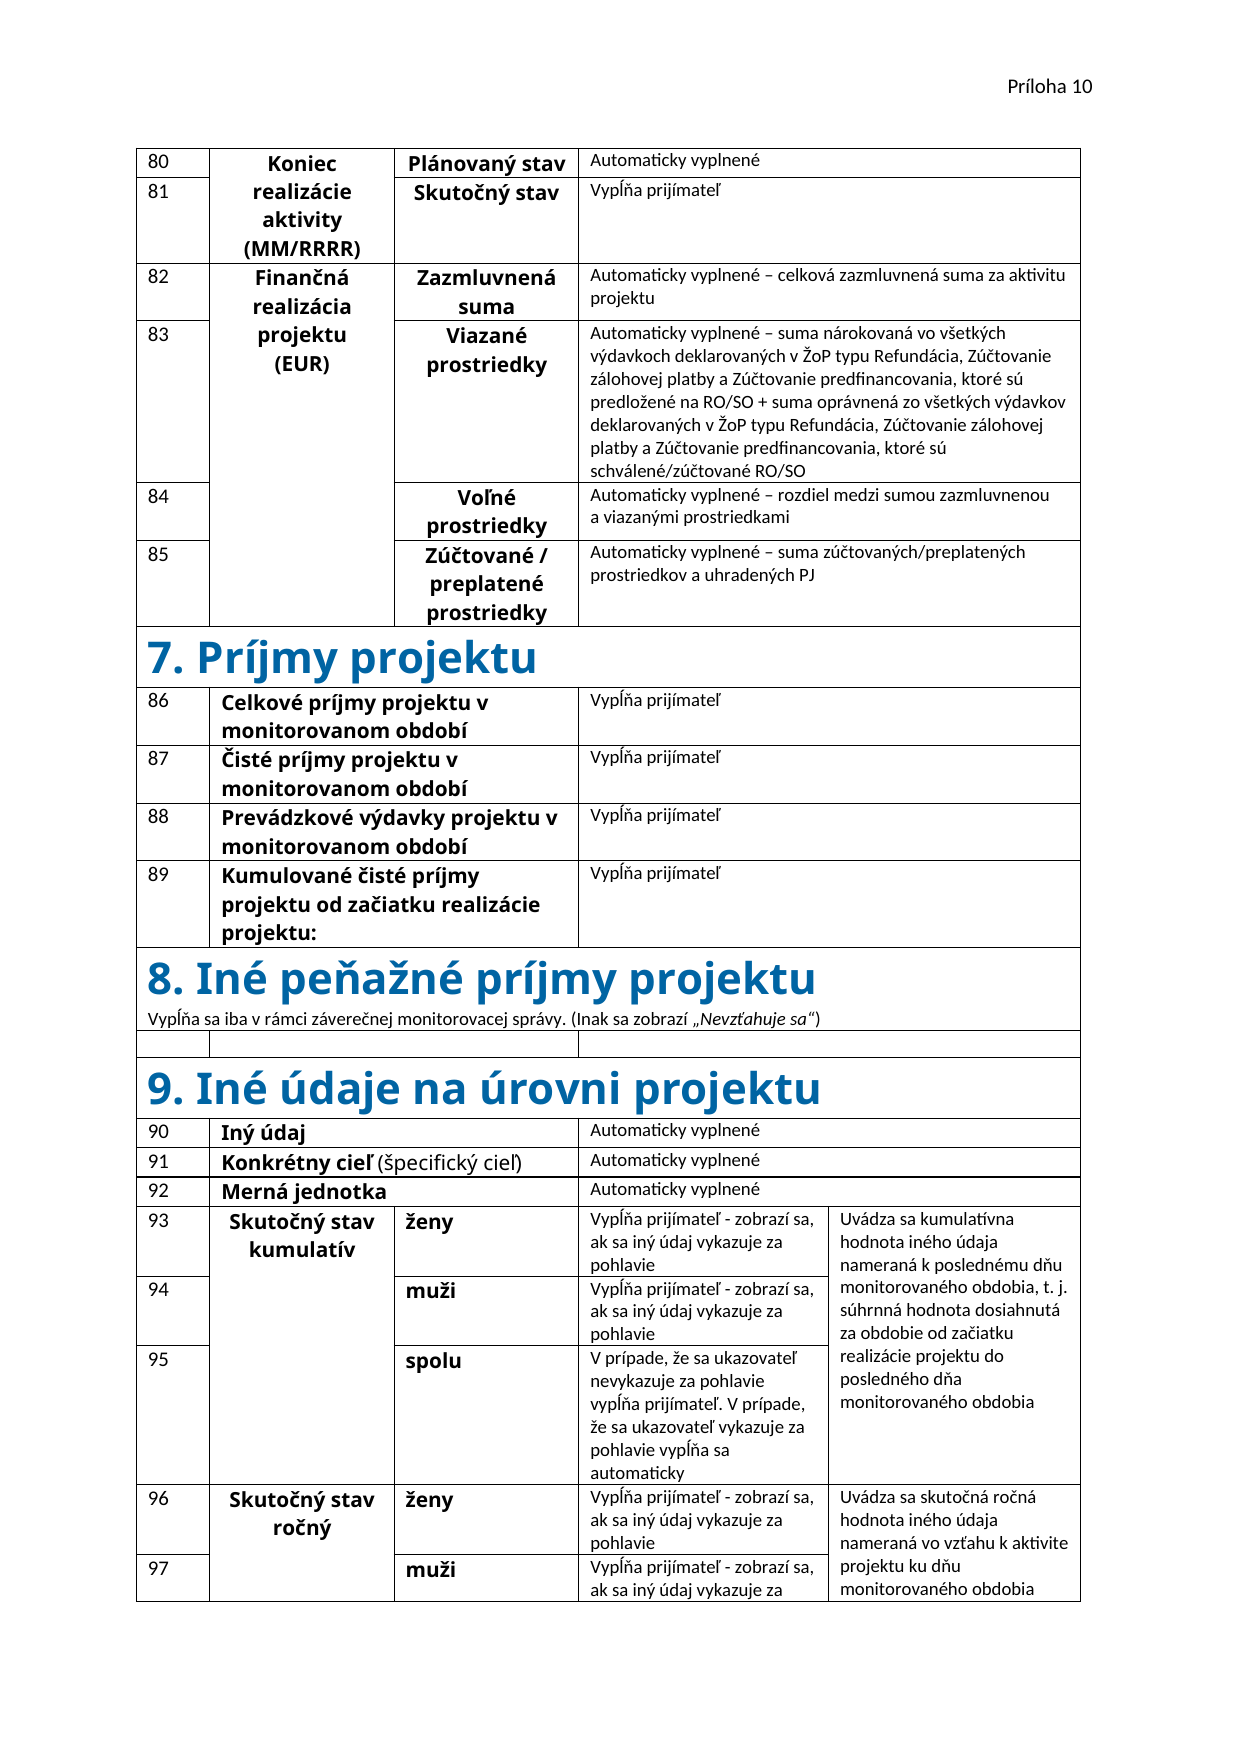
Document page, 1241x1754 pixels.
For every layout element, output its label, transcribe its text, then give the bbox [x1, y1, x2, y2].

table_cell 95 [137, 1346, 209, 1484]
table_cell Skutočný stav kumulatív [210, 1207, 394, 1484]
table_cell spolu [395, 1346, 578, 1484]
table_cell Vypĺňa prijímateľ - zobrazí sa, ak sa iný údaj vykazuje za pohlavie [579, 1277, 828, 1345]
table_cell Skutočný stav ročný [210, 1485, 394, 1601]
table_cell 93 [137, 1207, 209, 1276]
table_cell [579, 1485, 828, 1554]
table_cell V prípade, že sa ukazovateľ nevykazuje za pohlavie vypĺňa prijímateľ. V prípade, že sa ukazovateľ vykazuje za pohlavie vypĺňa sa automaticky [579, 1346, 828, 1484]
table_cell 89 [137, 861, 209, 947]
table_cell Koniec realizácie aktivity (MM/RRRR) [210, 149, 394, 262]
table_cell Iný údaj [210, 1119, 578, 1147]
table_cell Automaticky vyplnené – suma zúčtovaných/preplatených prostriedkov a uhradených PJ [579, 541, 1080, 626]
table_cell Finančná realizácia projektu (EUR) [210, 264, 394, 626]
table_cell Vypĺňa prijímateľ [579, 804, 1080, 860]
table_cell Vypĺňa prijímateľ [579, 688, 1080, 744]
table_cell Konkrétny cieľ (špecifický cieľ) [210, 1148, 578, 1176]
table_cell [210, 1031, 578, 1057]
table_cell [579, 1555, 828, 1601]
table_cell Automaticky vyplnené [579, 1119, 1080, 1147]
table_cell Vypĺňa prijímateľ [579, 178, 1080, 262]
table_cell Vypĺňa prijímateľ [579, 746, 1080, 802]
table_cell 85 [137, 541, 209, 626]
table_cell 86 [137, 688, 209, 744]
table_cell Merná jednotka [210, 1178, 578, 1206]
table_cell 88 [137, 804, 209, 860]
table_cell 91 [137, 1148, 209, 1176]
table_cell 83 [137, 321, 209, 482]
table_cell muži [395, 1277, 578, 1345]
table_cell Uvádza sa kumulatívna hodnota iného údaja nameraná k poslednému dňu monitorovaného obdobia, t. j. súhrnná hodnota dosiahnutá za obdobie od začiatku realizácie projektu do posledného dňa monitorovaného obdobia [829, 1207, 1080, 1484]
table_cell Automaticky vyplnené [579, 1148, 1080, 1176]
table_cell 97 [137, 1555, 209, 1601]
table_cell 81 [137, 178, 209, 262]
table_cell Automaticky vyplnené [579, 149, 1080, 177]
table_cell ženy [395, 1207, 578, 1276]
table_cell Čisté príjmy projektu v monitorovanom období [210, 746, 578, 802]
table_cell [579, 1031, 1080, 1057]
table_cell Kumulované čisté príjmy projektu od začiatku realizácie projektu: [210, 861, 578, 947]
table_cell 7. Príjmy projektu [137, 627, 1080, 687]
table_cell 8. Iné peňažné príjmy projektu Vypĺňa sa iba v rámci záverečnej monitorovacej správy. (Inak sa zobrazí „Nevzťahuje sa“) [137, 948, 1080, 1030]
table_cell 80 [137, 149, 209, 177]
table_cell Prevádzkové výdavky projektu v monitorovanom období [210, 804, 578, 860]
table_cell 84 [137, 483, 209, 540]
table_cell Automaticky vyplnené – suma nárokovaná vo všetkých výdavkoch deklarovaných v ŽoP typu Refundácia, Zúčtovanie zálohovej platby a Zúčtovanie predfinancovania, ktoré sú predložené na RO/SO + suma oprávnená zo všetkých výdavkov deklarovaných v ŽoP typu Refundácia, Zúčtovanie zálohovej platby a Zúčtovanie predfinancovania, ktoré sú schválené/zúčtované RO/SO [579, 321, 1080, 482]
table_cell Vypĺňa prijímateľ [579, 861, 1080, 947]
table_cell 87 [137, 746, 209, 802]
table_cell Viazané prostriedky [395, 321, 578, 482]
table_cell Plánovaný stav [395, 149, 578, 177]
table_cell Vypĺňa prijímateľ - zobrazí sa, ak sa iný údaj vykazuje za pohlavie [579, 1207, 828, 1276]
table_cell 90 [137, 1119, 209, 1147]
table_cell Celkové príjmy projektu v monitorovanom období [210, 688, 578, 744]
table_cell ženy [395, 1485, 578, 1554]
table_cell Skutočný stav [395, 178, 578, 262]
table_cell Automaticky vyplnené – celková zazmluvnená suma za aktivitu projektu [579, 264, 1080, 320]
table_cell Zazmluvnená suma [395, 264, 578, 320]
table_cell Uvádza sa skutočná ročná hodnota iného údaja nameraná vo vzťahu k aktivite projektu ku dňu monitorovaného obdobia dosiahnutá v danom roku, t. j. hodnota dosiahnutá za monitorovacie obdobie v danom roku. Následná monitorovacia správa sa predkladá do 30 dní od uplynutia monitorovaného obdobia. (pojem následná monitorovacia správa je definovaný v Metodickom pokyne CKO č. 15) [829, 1485, 1080, 1601]
table_cell Zúčtované / preplatené prostriedky [395, 541, 578, 626]
table_cell [137, 1031, 209, 1057]
table_cell 9. Iné údaje na úrovni projektu [137, 1058, 1080, 1117]
table_cell 96 [137, 1485, 209, 1554]
table_cell 92 [137, 1178, 209, 1206]
table_cell Voľné prostriedky [395, 483, 578, 540]
table_cell Automaticky vyplnené – rozdiel medzi sumou zazmluvnenou a viazanými prostriedkami [579, 483, 1080, 540]
table_cell 94 [137, 1277, 209, 1345]
table_cell muži [395, 1555, 578, 1601]
table_cell 82 [137, 264, 209, 320]
table_cell Automaticky vyplnené [579, 1178, 1080, 1206]
